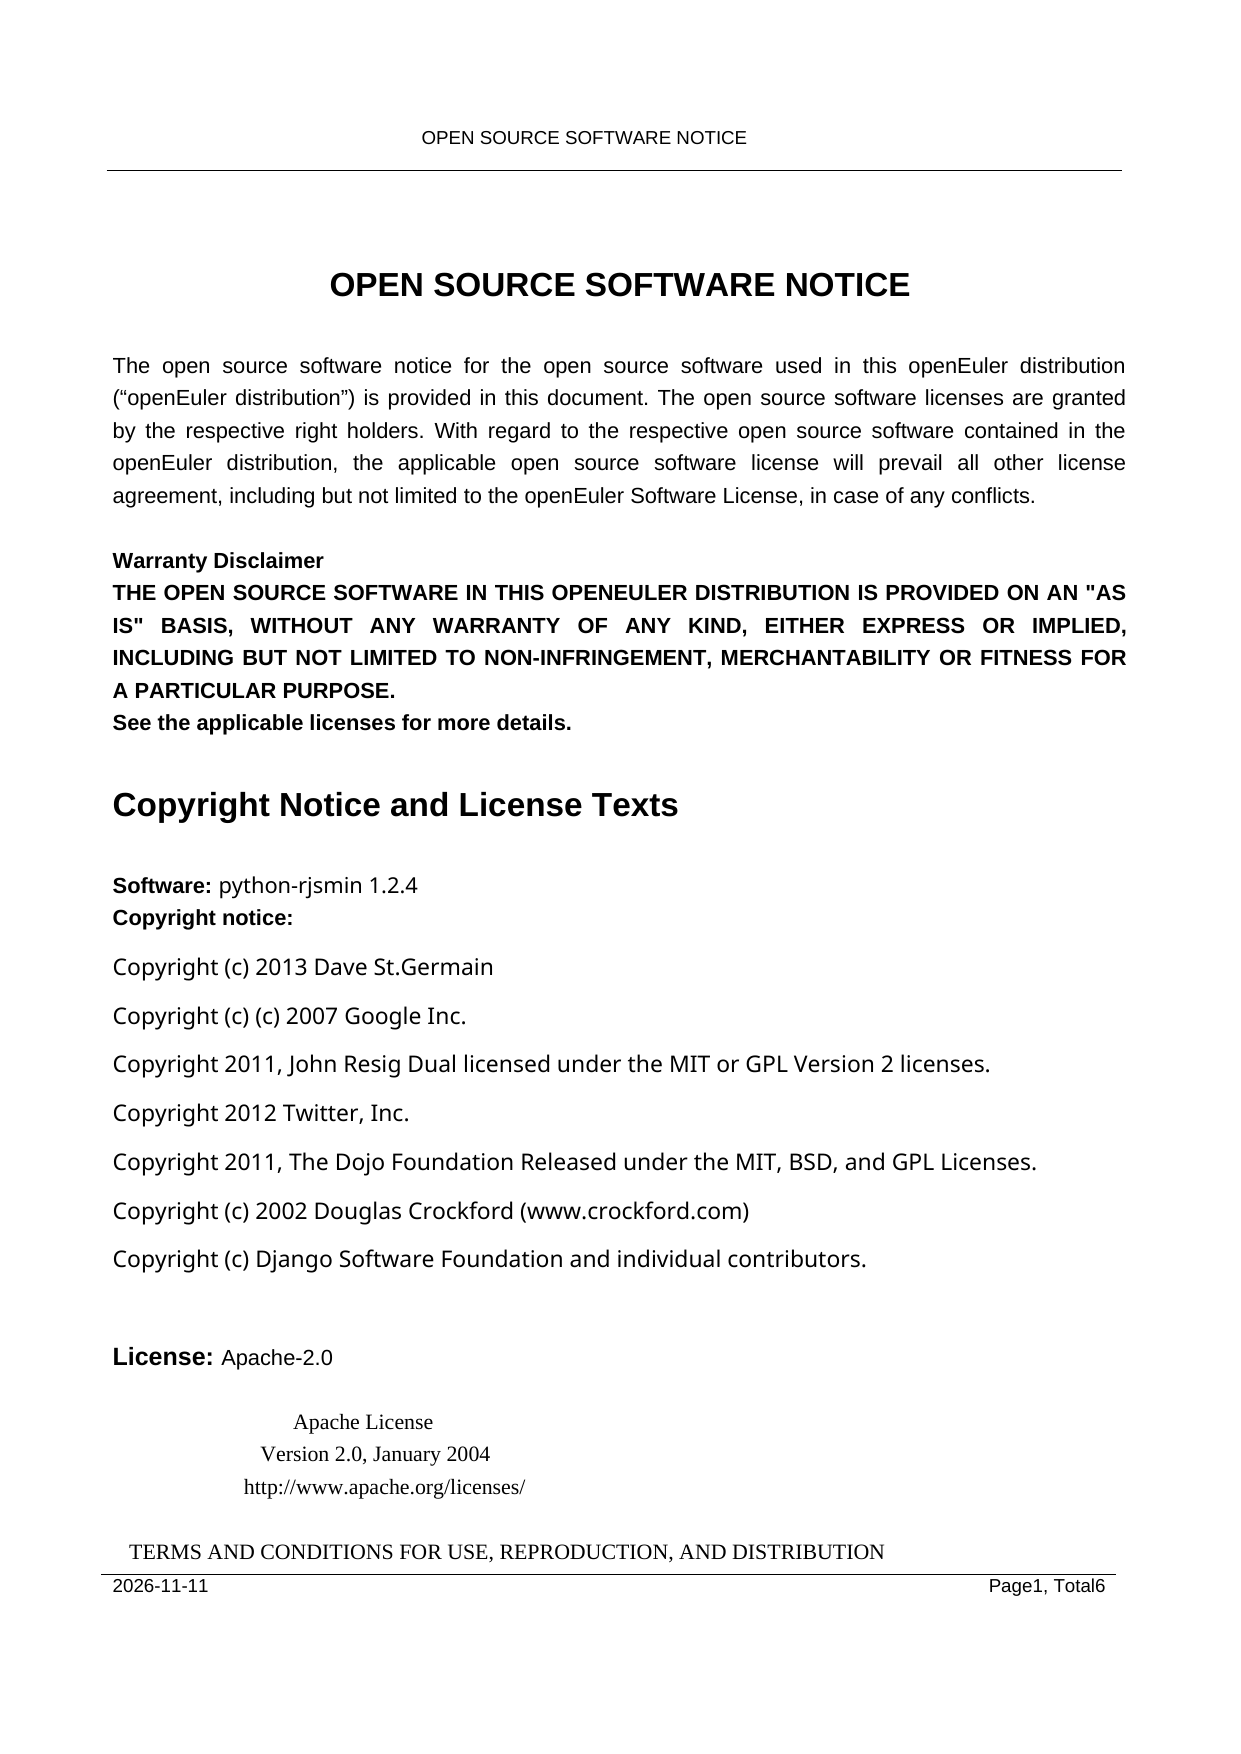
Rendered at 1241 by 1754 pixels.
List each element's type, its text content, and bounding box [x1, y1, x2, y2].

text License: Apache-2.0 [112, 1340, 1128, 1373]
text The open source software notice for the open source software used in this openEuler distribution (“openEuler distribution”) is provided in this document. The open source software licenses are granted by the respective right holders. With regard to the respective open source software contained in the openEuler distribution, the applicable open source software license will prevail all other license agreement, including but not limited to the openEuler Software License, in case of any conflicts. [112, 349, 1128, 511]
title Software: python-rjsmin 1.2.4 [112, 869, 1128, 901]
text Copyright Notice and License Texts [112, 771, 1128, 836]
text Warranty Disclaimer [112, 544, 1128, 576]
text OPEN SOURCE SOFTWARE NOTICE [112, 251, 1128, 316]
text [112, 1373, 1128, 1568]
text THE OPEN SOURCE SOFTWARE IN THIS OPENEULER DISTRIBUTION IS PROVIDED ON AN "AS IS" BASIS, WITHOUT ANY WARRANTY OF ANY KIND, EITHER EXPRESS OR IMPLIED, INCLUDING BUT NOT LIMITED TO NON-INFRINGEMENT, MERCHANTABILITY OR FITNESS FOR A PARTICULAR PURPOSE. See the applicable licenses for more details. [112, 576, 1128, 739]
text Copyright notice: Copyright (c) 2013 Dave St.Germain Copyright (c) (c) 2007 Google Inc. Copyright 2011, John Resig Dual licensed under the MIT or GPL Version 2 licenses. Copyright 2012 Twitter, Inc. Copyright 2011, The Dojo Foundation Released under the MIT, BSD, and GPL Licenses. Copyright (c) 2002 Douglas Crockford (www.crockford.com) Copyright (c) Django Software Foundation and individual contributors. [112, 901, 1128, 1324]
